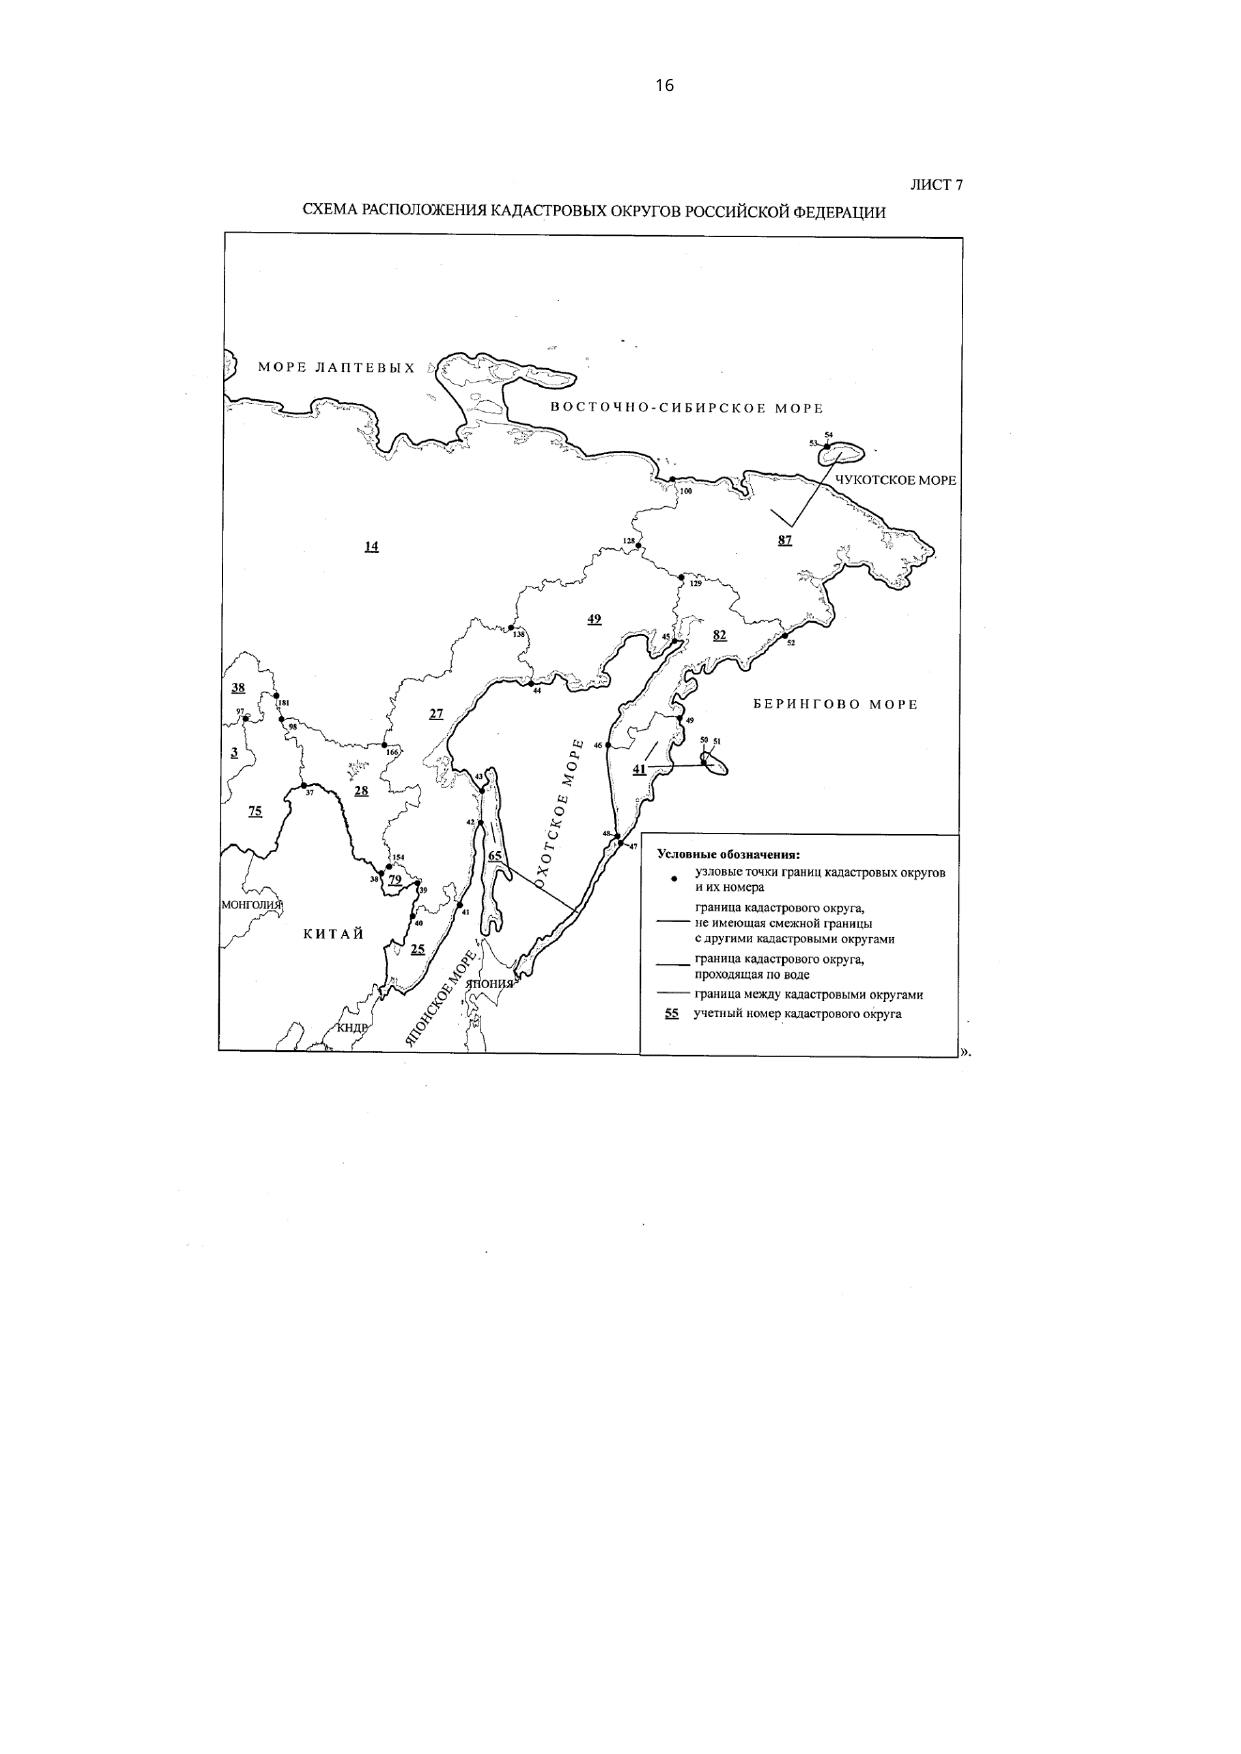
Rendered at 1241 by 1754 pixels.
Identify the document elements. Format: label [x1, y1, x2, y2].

picture [177, 119, 1023, 1318]
